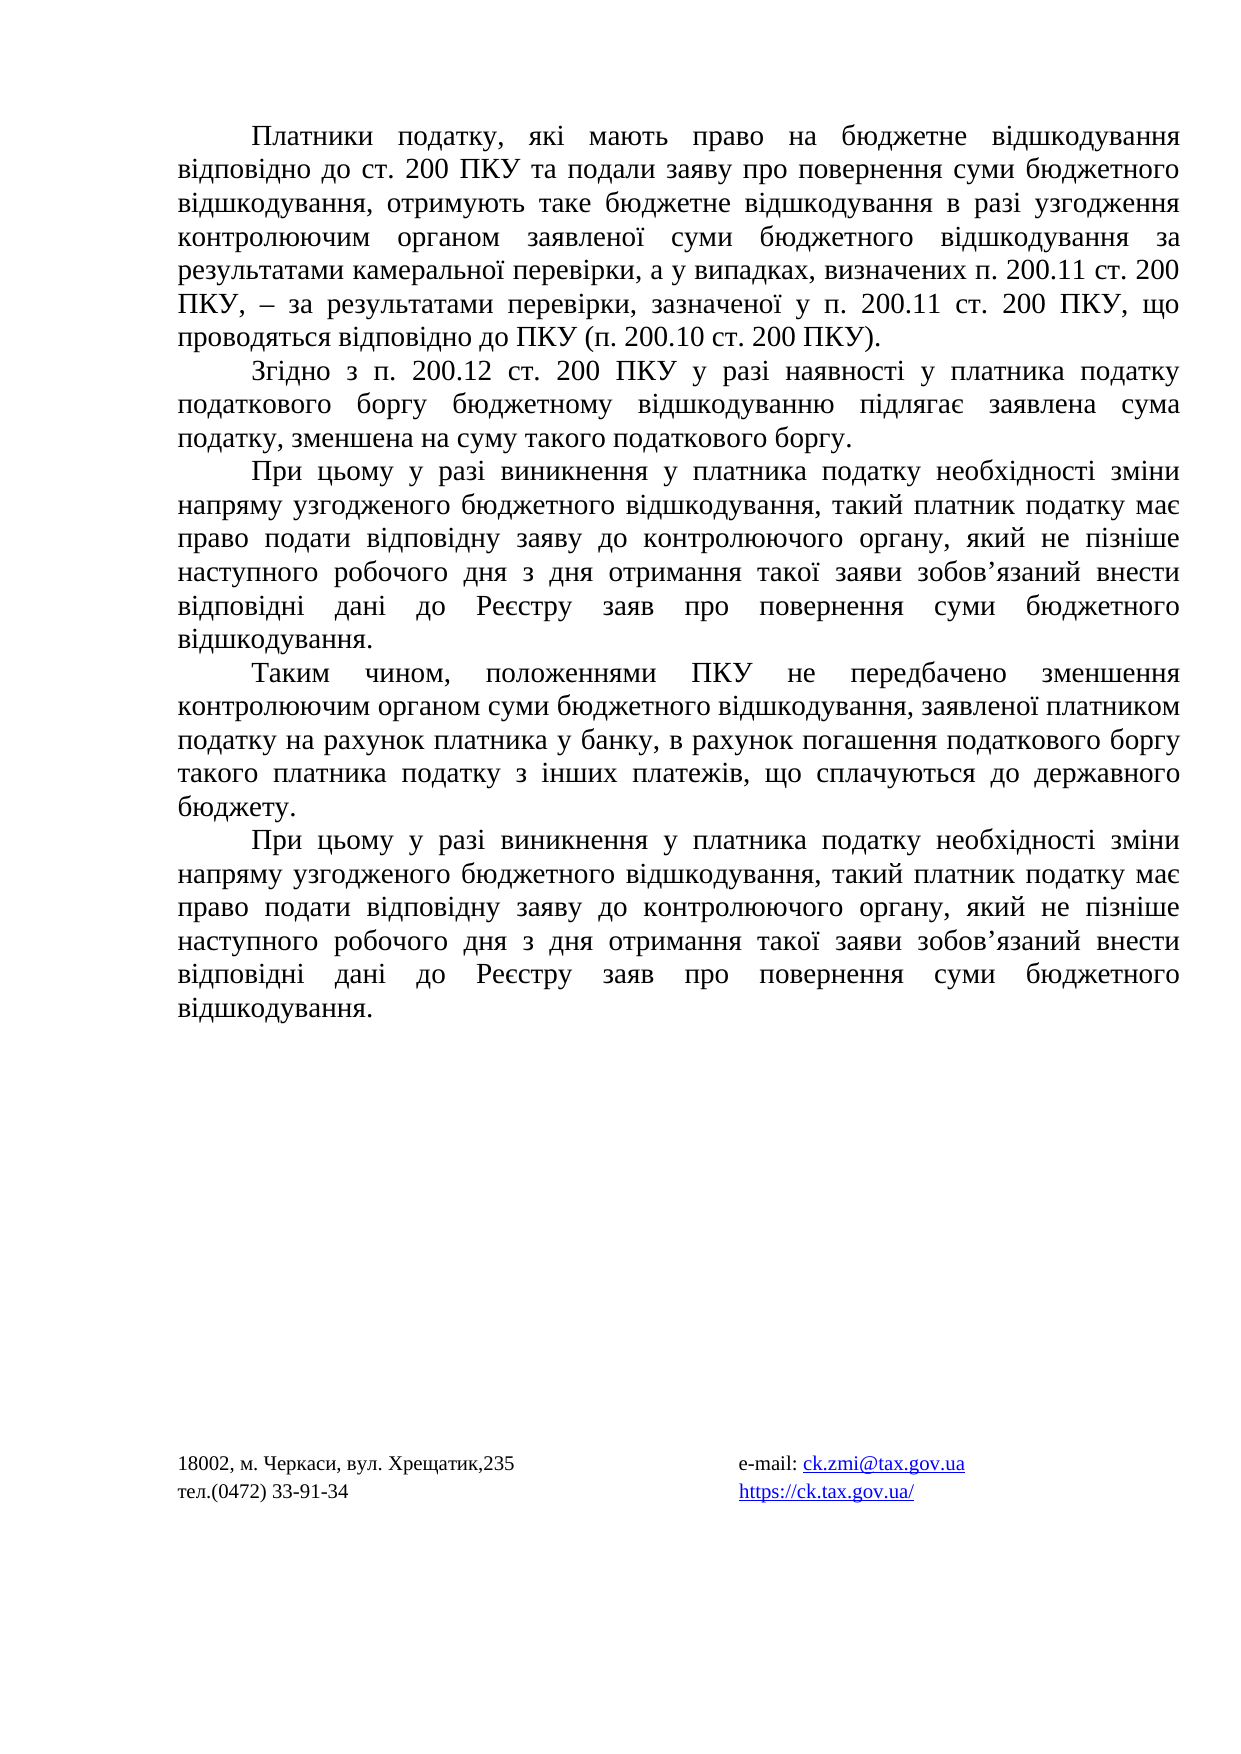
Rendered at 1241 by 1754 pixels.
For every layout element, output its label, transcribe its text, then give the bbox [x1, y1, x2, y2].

text Таким чином, положеннями ПКУ не передбачено зменшення контролюючим органом суми бюджетного відшкодування, заявленої платником податку на рахунок платника у банку, в рахунок погашення податкового боргу такого платника податку з інших платежів, що сплачуються до державного бюджету. [177, 655, 1181, 822]
text 18002, м. Черкаси, вул. Хрещатик,235 e-mail: ck.zmi@tax.gov.ua [177, 1451, 1181, 1475]
text Згідно з п. 200.12 ст. 200 ПКУ у разі наявності у платника податку податкового боргу бюджетному відшкодуванню підлягає заявлена сума податку, зменшена на суму такого податкового боргу. [177, 353, 1181, 453]
text При цьому у разі виникнення у платника податку необхідності зміни напряму узгодженого бюджетного відшкодування, такий платник податку має право подати відповідну заяву до контролюючого органу, який не пізніше наступного робочого дня з дня отримання такої заяви зобов’язаний внести відповідні дані до Реєстру заяв про повернення суми бюджетного відшкодування. [177, 822, 1181, 1024]
text тел.(0472) 33-91-34 https://ck.tax.gov.ua/ [177, 1479, 1181, 1503]
text Платники податку, які мають право на бюджетне відшкодування відповідно до ст. 200 ПКУ та подали заяву про повернення суми бюджетного відшкодування, отримують таке бюджетне відшкодування в разі узгодження контролюючим органом заявленої суми бюджетного відшкодування за результатами камеральної перевірки, а у випадках, визначених п. 200.11 ст. 200 ПКУ, – за результатами перевірки, зазначеної у п. 200.11 ст. 200 ПКУ, що проводяться відповідно до ПКУ (п. 200.10 ст. 200 ПКУ). [177, 118, 1181, 353]
text При цьому у разі виникнення у платника податку необхідності зміни напряму узгодженого бюджетного відшкодування, такий платник податку має право подати відповідну заяву до контролюючого органу, який не пізніше наступного робочого дня з дня отримання такої заяви зобов’язаний внести відповідні дані до Реєстру заяв про повернення суми бюджетного відшкодування. [177, 453, 1181, 655]
